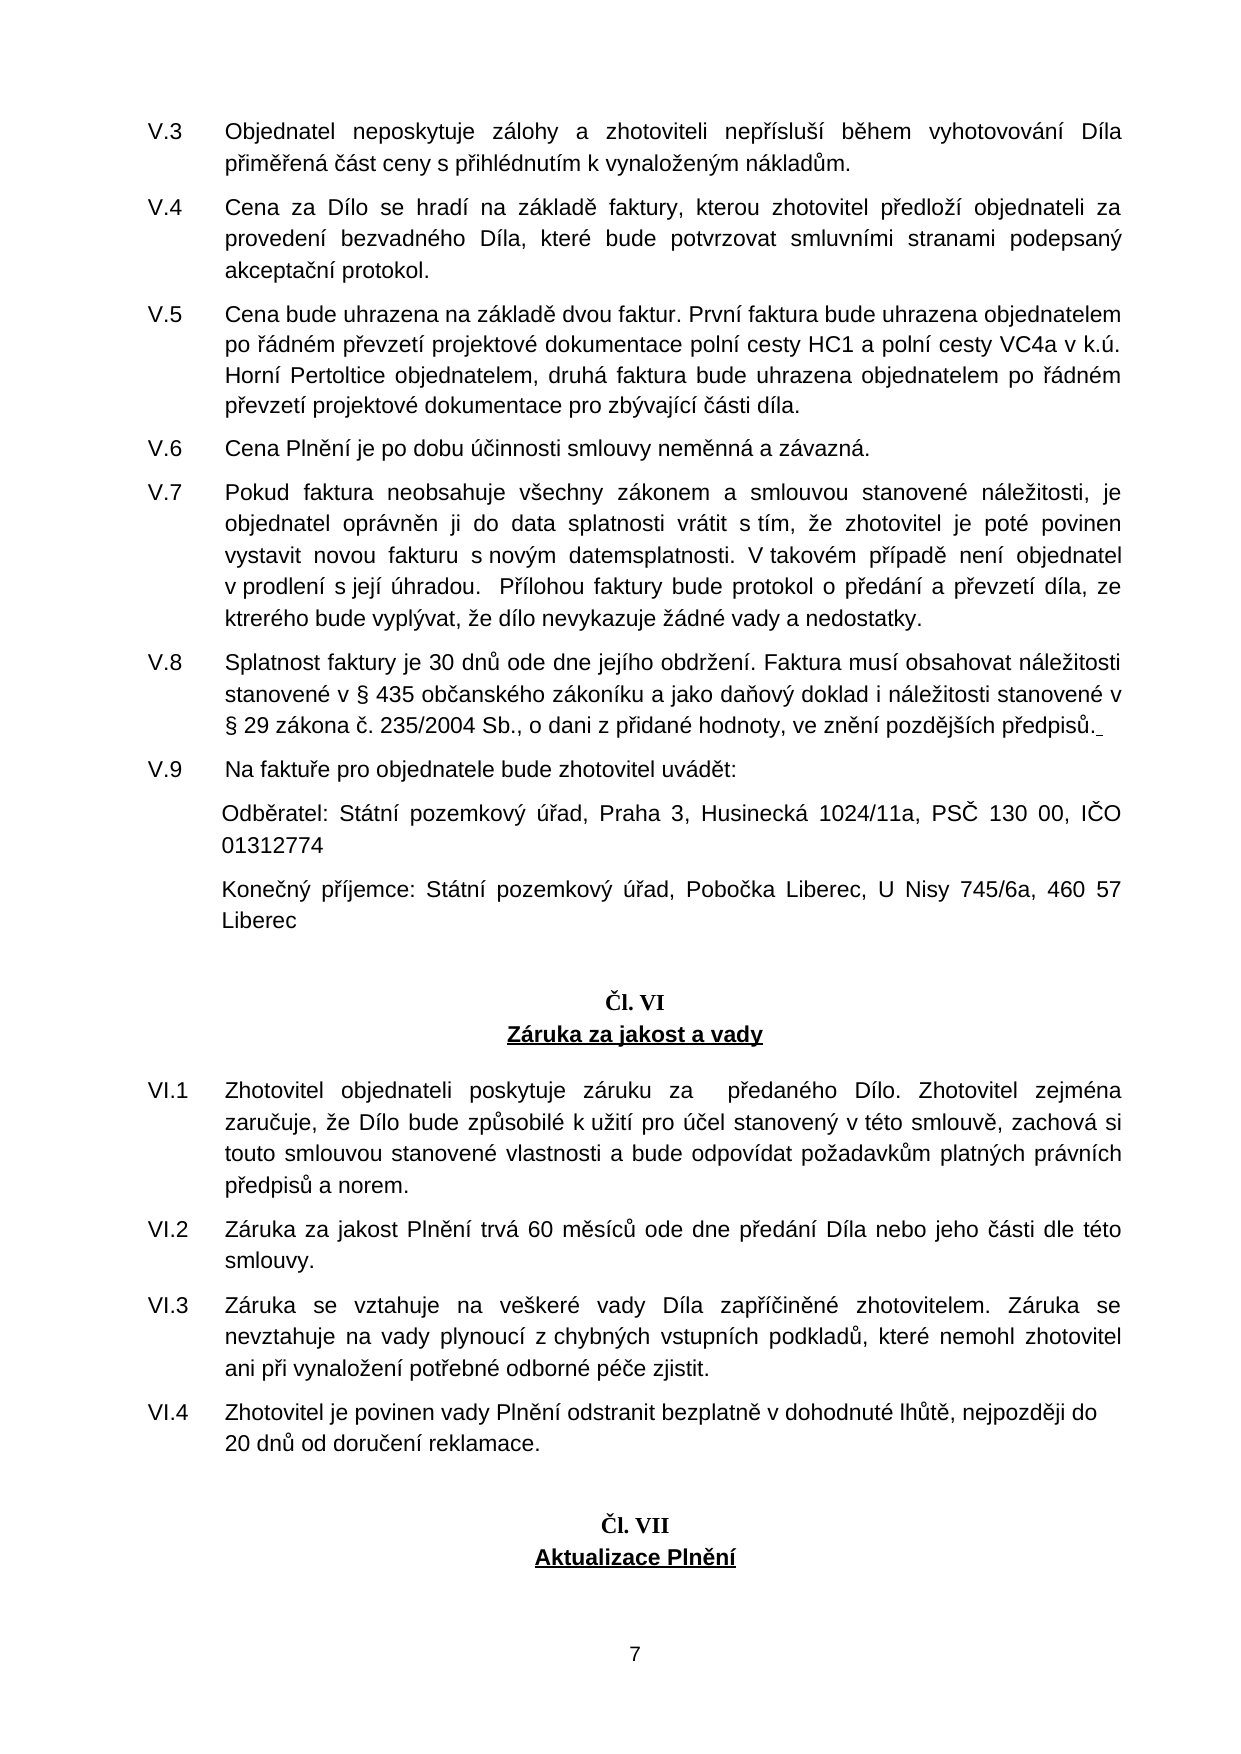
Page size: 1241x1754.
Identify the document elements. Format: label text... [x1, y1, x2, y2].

text Záruka za jakost a vady [148, 989, 1122, 1047]
list Objednatel neposkytuje zálohy a zhotoviteli nepřísluší během vyhotovování Díla přiměřená část ceny s přihlédnutím k vynaloženým nákladům. [148, 118, 1122, 176]
list Na faktuře pro objednatele bude zhotovitel uvádět: [148, 756, 1122, 782]
list Cena bude uhrazena na základě dvou faktur. První faktura bude uhrazena objednatelem po řádném převzetí projektové dokumentace polní cesty HC1 a polní cesty VC4a v k.ú. Horní Pertoltice objednatelem, druhá faktura bude uhrazena objednatelem po řádném převzetí projektové dokumentace pro zbývající části díla. [148, 301, 1122, 418]
list Konečný příjemce: Státní pozemkový úřad, Pobočka Liberec, U Nisy 745/6a, 460 57 Liberec [221, 876, 1122, 934]
list Pokud faktura neobsahuje všechny zákonem a smlouvou stanovené náležitosti, je objednatel oprávněn ji do data splatnosti vrátit s tím, že zhotovitel je poté povinen vystavit novou fakturu s novým datemsplatnosti. V takovém případě není objednatel v prodlení s její úhradou. Přílohou faktury bude protokol o předání a převzetí díla, ze ktrerého bude vyplývat, že dílo nevykazuje žádné vady a nedostatky. [148, 478, 1122, 631]
list Odběratel: Státní pozemkový úřad, Praha 3, Husinecká 1024/11a, PSČ 130 00, IČO 01312774 [221, 800, 1122, 858]
list Zhotovitel objednateli poskytuje záruku za předaného Dílo. Zhotovitel zejména zaručuje, že Dílo bude způsobilé k užití pro účel stanovený v této smlouvě, zachová si touto smlouvou stanovené vlastnosti a bude odpovídat požadavkům platných právních předpisů a norem. [148, 1077, 1122, 1198]
list Zhotovitel je povinen vady Plnění odstranit bezplatně v dohodnuté lhůtě, nejpozději do 20 dnů od doručení reklamace. [148, 1399, 1122, 1457]
list Cena za Dílo se hradí na základě faktury, kterou zhotovitel předloží objednateli za provedení bezvadného Díla, které bude potvrzovat smluvními stranami podepsaný akceptační protokol. [148, 194, 1122, 283]
list Aktualizace Plnění [148, 1543, 1122, 1570]
list Záruka za jakost Plnění trvá 60 měsíců ode dne předání Díla nebo jeho části dle této smlouvy. [148, 1216, 1122, 1274]
list Cena Plnění je po dobu účinnosti smlouvy neměnná a závazná. [148, 434, 1122, 461]
list Splatnost faktury je 30 dnů ode dne jejího obdržení. Faktura musí obsahovat náležitosti stanovené v § 435 občanského zákoníku a jako daňový doklad i náležitosti stanovené v § 29 zákona č. 235/2004 Sb., o dani z přidané hodnoty, ve znění pozdějších předpisů. [148, 649, 1122, 738]
list Záruka se vztahuje na veškeré vady Díla zapříčiněné zhotovitelem. Záruka se nevztahuje na vady plynoucí z chybných vstupních podkladů, které nemohl zhotovitel ani při vynaložení potřebné odborné péče zjistit. [148, 1292, 1122, 1381]
